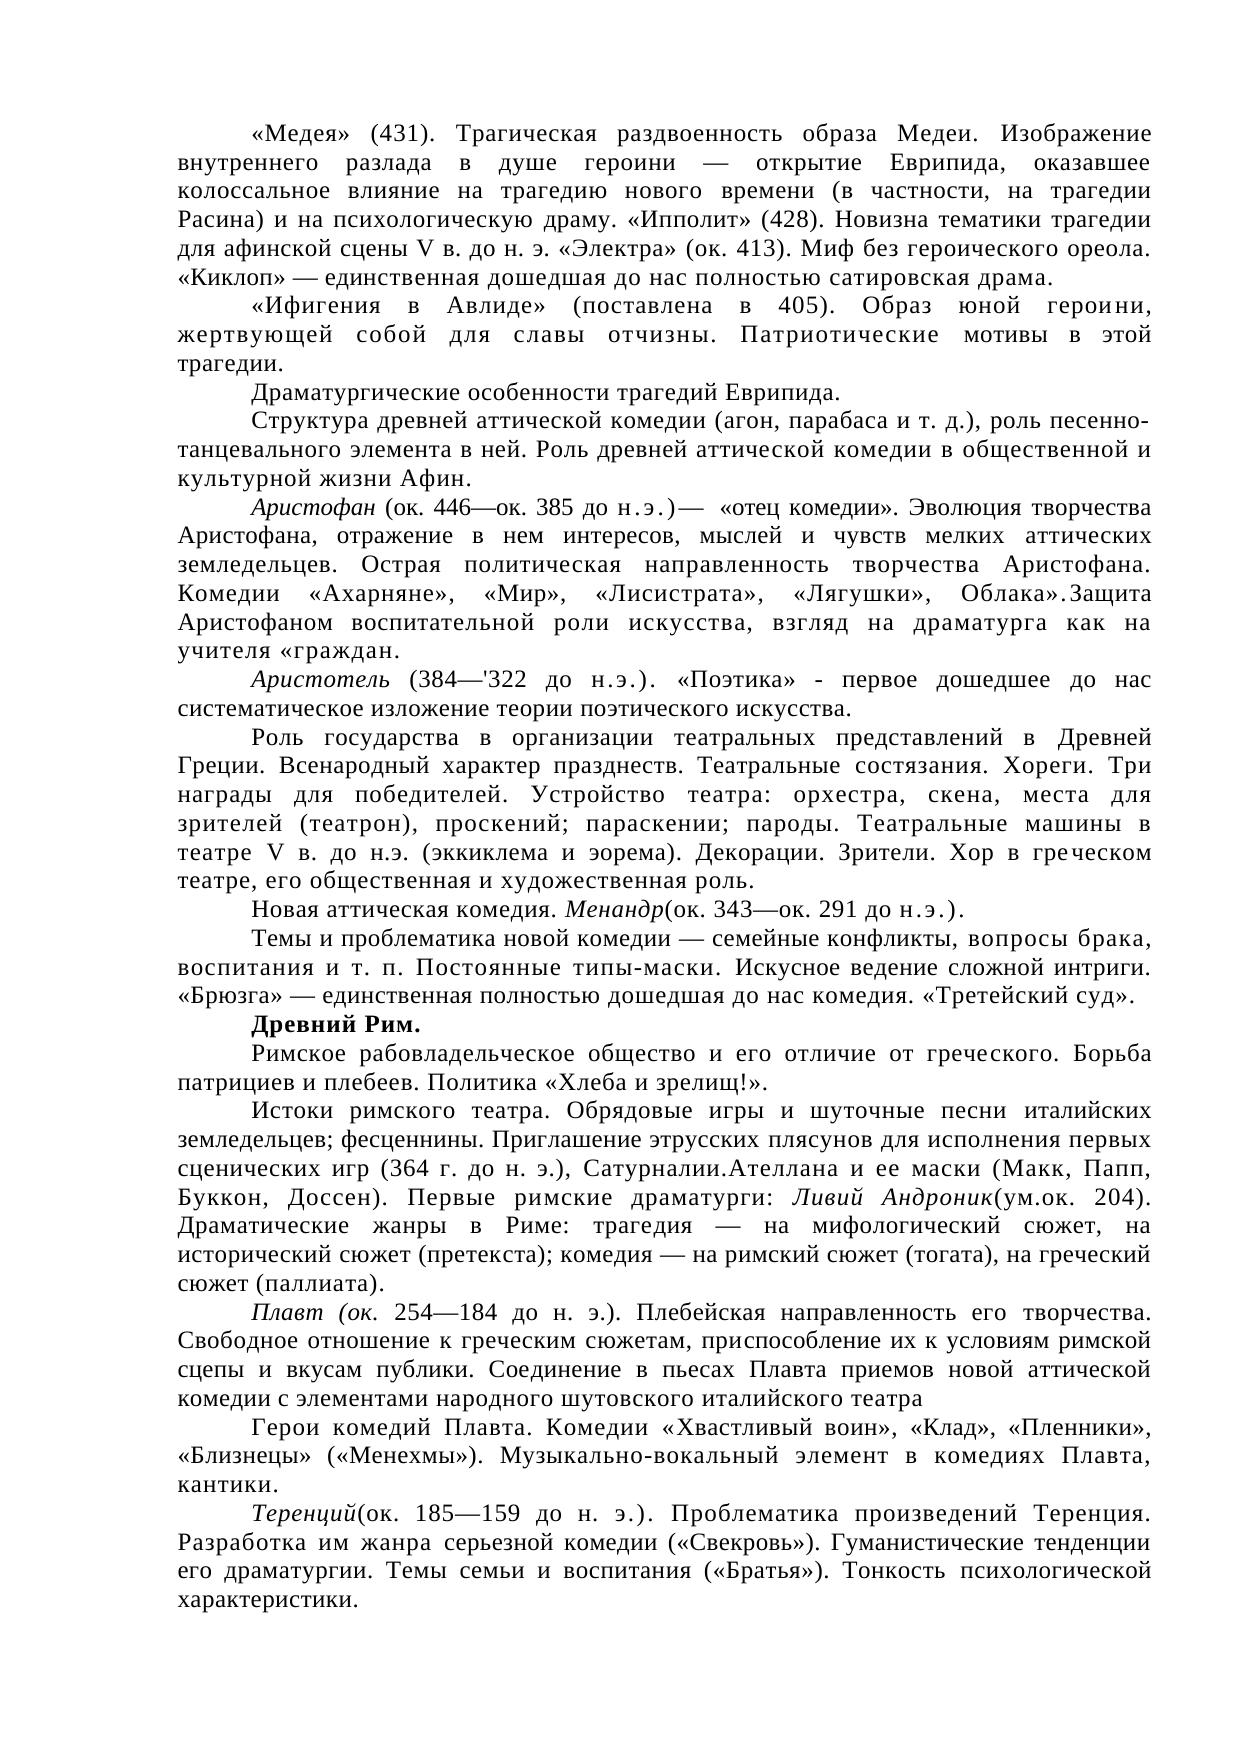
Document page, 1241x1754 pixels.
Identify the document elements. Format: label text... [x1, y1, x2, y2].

text Древний Рим. [177, 1009, 1152, 1038]
text Истоки римского театра. Обрядовые игры и шуточные песни италийских земледельцев; фесценнины. Приглашение этрусских плясунов для исполнения первых сценических игр (364 г. до н. э.), Сатурналии.Ателлана и ее маски (Макк, Папп, Буккон, Доссен). Первые римские драматурги: Ливий Андроник(ум.ок. 204). Драматические жанры в Риме: трагедия — на мифологический сюжет, на исторический сюжет (претекста); комедия — на римский сюжет (тогата), на греческий сюжет (паллиата). [177, 1096, 1152, 1297]
text Теренций(ок. 185—159 до н. э.). Проблематика произведений Теренция. Разработка им жанра серьезной комедии («Свекровь»). Гуманистические тенденции его драматургии. Темы семьи и воспитания («Братья»). Тонкость психологической характеристики. [177, 1498, 1152, 1613]
text Аристотель (384—'322 до н.э.). «Поэтика» - первое дошедшее до нас систематическое изложение теории поэтического искусства. [177, 664, 1152, 722]
text Темы и проблематика новой комедии — семейные конфликты, вопросы брака, воспитания и т. п. Постоянные типы-маски. Искусное ведение сложной интриги. «Брюзга» — единственная полностью дошедшая до нас комедия. «Третейский суд». [177, 923, 1152, 1009]
text Аристофан (ок. 446—ок. 385 до н.э.)— «отец комедии». Эволюция творчества Аристофана, отражение в нем интересов, мыслей и чувств мелких аттических земледельцев. Острая политическая направленность творчества Аристофана. Комедии «Ахарняне», «Мир», «Лисистрата», «Лягушки», Облака».Защита Аристофаном воспитательной роли искусства, взгляд на драматурга как на учителя «граждан. [177, 492, 1152, 664]
text Герои комедий Плавта. Комедии «Хвастливый воин», «Клад», «Пленники», «Близнецы» («Менехмы»). Музыкально-вокальный элемент в комедиях Плавта, кантики. [177, 1412, 1152, 1498]
text Римское рабовладельческое общество и его отличие от греческого. Борьба патрициев и плебеев. Политика «Хлеба и зрелищ!». [177, 1038, 1152, 1096]
text Роль государства в организации театральных представлений в Древней Греции. Всенародный характер празднеств. Театральные состязания. Хореги. Три награды для победителей. Устройство театра: орхестра, скена, места для зрителей (театрон), проскений; параскении; пароды. Театральные машины в театре V в. до н.э. (эккиклема и эорема). Декорации. Зрители. Хор в греческом театре, его общественная и художественная роль. [177, 722, 1152, 894]
text «Медея» (431). Трагическая раздвоенность образа Медеи. Изображение внутреннего разлада в душе героини — открытие Еврипида, оказавшее колоссальное влияние на трагедию нового времени (в частности, на трагедии Расина) и на психологическую драму. «Ипполит» (428). Новизна тематики трагедии для афинской сцены V в. до н. э. «Электра» (ок. 413). Миф без героического ореола. «Киклоп» — единственная дошедшая до нас полностью сатировская драма. [177, 118, 1152, 291]
text Структура древней аттической комедии (агон, парабаса и т. д.), роль песенно-танцевального элемента в ней. Роль древней аттической комедии в общественной и культурной жизни Афин. [177, 406, 1152, 492]
text «Ифигения в Авлиде» (поставлена в 405). Образ юной героини, жертвующей собой для славы отчизны. Патриотические мотивы в этой трагедии. [177, 291, 1152, 377]
text Драматургические особенности трагедий Еврипида. [177, 377, 1152, 406]
text Новая аттическая комедия. Менандр(ок. 343—ок. 291 до н.э.). [177, 894, 1152, 923]
text Плавт (ок. 254—184 до н. э.). Плебейская направленность его творчества. Свободное отношение к греческим сюжетам, приспособление их к условиям римской сцепы и вкусам публики. Соединение в пьесах Плавта приемов новой аттической комедии с элементами народного шутовского италийского театра [177, 1297, 1152, 1412]
